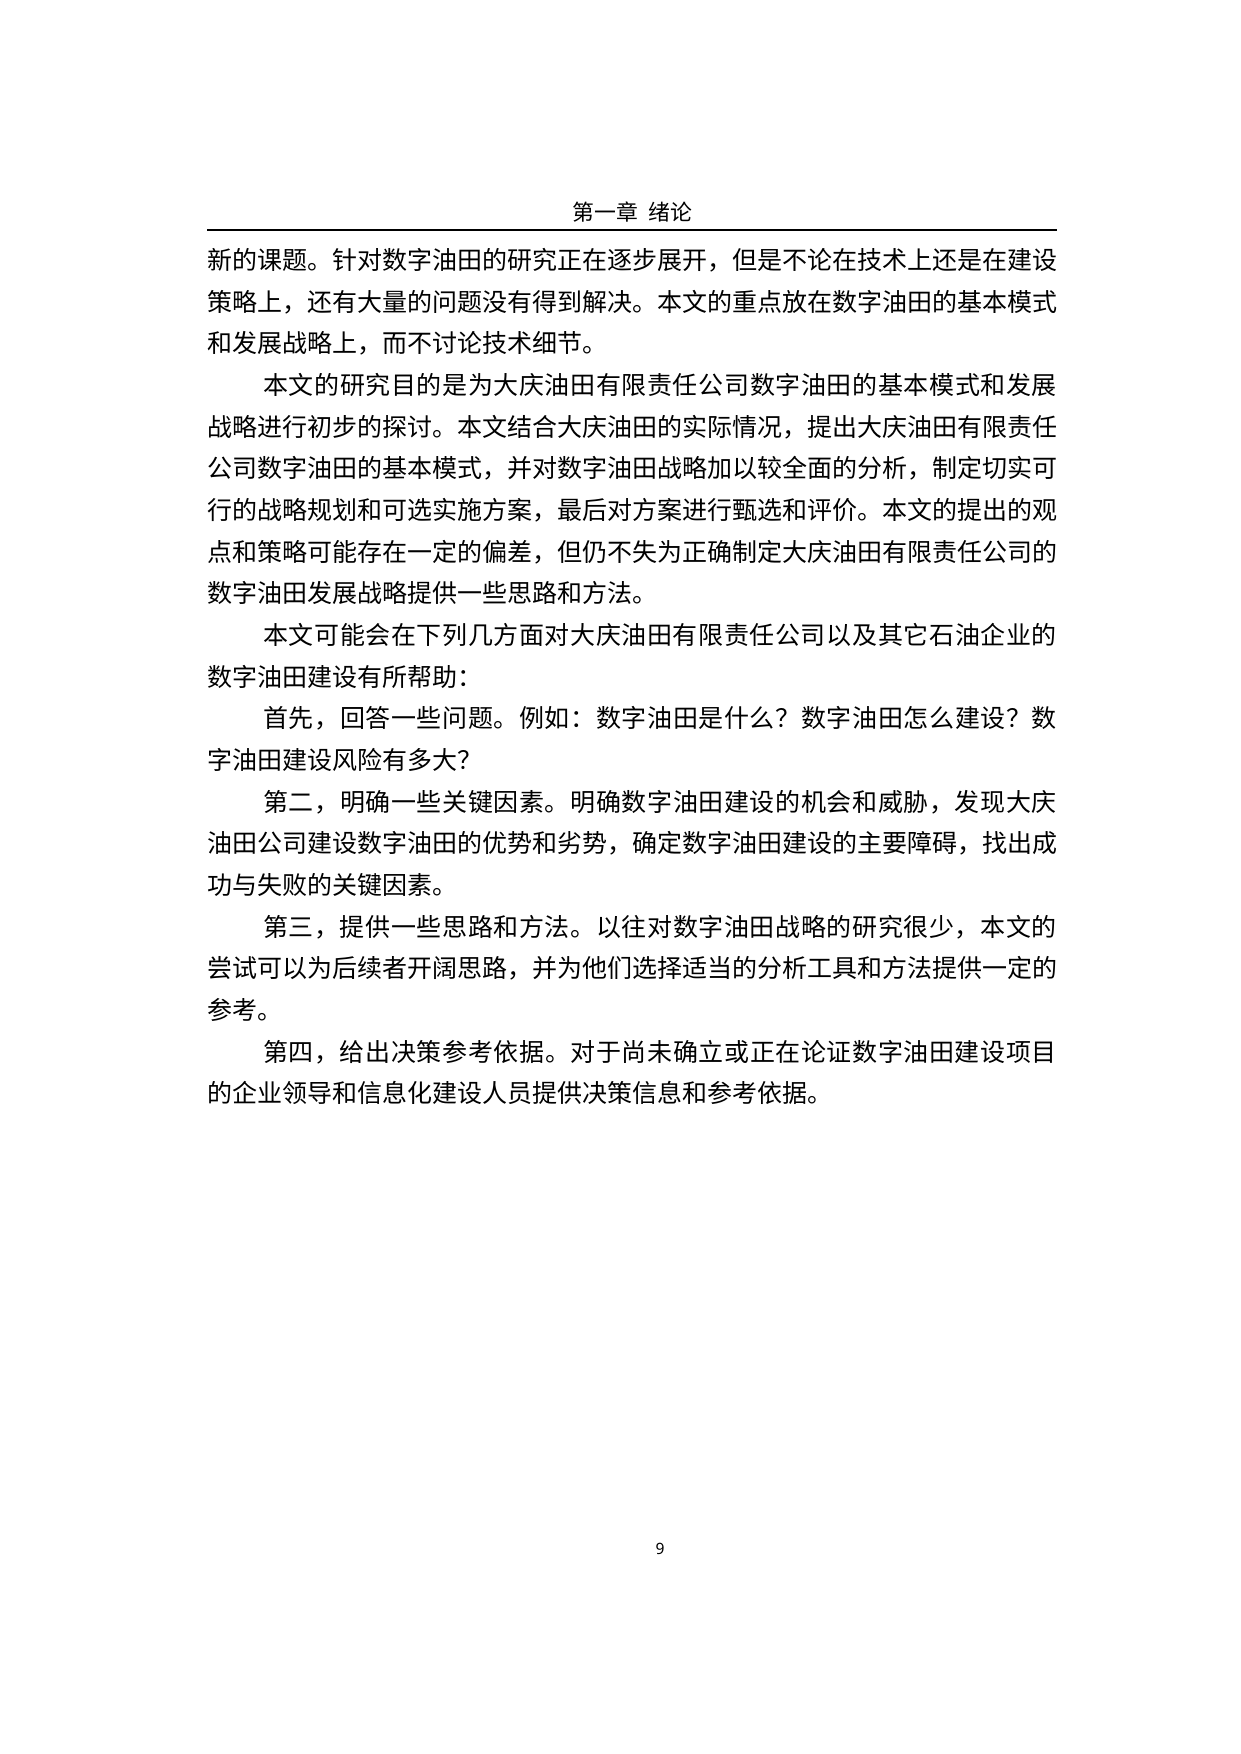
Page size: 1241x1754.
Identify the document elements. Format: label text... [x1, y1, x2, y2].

text 第三，提供一些思路和方法。以往对数字油田战略的研究很少，本文的尝试可以为后续者开阔思路，并为他们选择适当的分析工具和方法提供一定的参考。 [207, 903, 1057, 1028]
text 首先，回答一些问题。例如：数字油田是什么？数字油田怎么建设？数字油田建设风险有多大？ [207, 694, 1057, 778]
text 本文可能会在下列几方面对大庆油田有限责任公司以及其它石油企业的数字油田建设有所帮助： [207, 611, 1057, 694]
text 第四，给出决策参考依据。对于尚未确立或正在论证数字油田建设项目的企业领导和信息化建设人员提供决策信息和参考依据。 [207, 1028, 1057, 1111]
text 第二，明确一些关键因素。明确数字油田建设的机会和威胁，发现大庆油田公司建设数字油田的优势和劣势，确定数字油田建设的主要障碍，找出成功与失败的关键因素。 [207, 778, 1057, 903]
text 数字油田对大庆油田有限责任公司乃至全球的石油行业而言都是一个全新的课题。针对数字油田的研究正在逐步展开，但是不论在技术上还是在建设策略上，还有大量的问题没有得到解决。本文的重点放在数字油田的基本模式和发展战略上，而不讨论技术细节。 [207, 236, 1057, 361]
text 本文的研究目的是为大庆油田有限责任公司数字油田的基本模式和发展战略进行初步的探讨。本文结合大庆油田的实际情况，提出大庆油田有限责任公司数字油田的基本模式，并对数字油田战略加以较全面的分析，制定切实可行的战略规划和可选实施方案，最后对方案进行甄选和评价。本文的提出的观点和策略可能存在一定的偏差，但仍不失为正确制定大庆油田有限责任公司的数字油田发展战略提供一些思路和方法。 [207, 361, 1057, 611]
